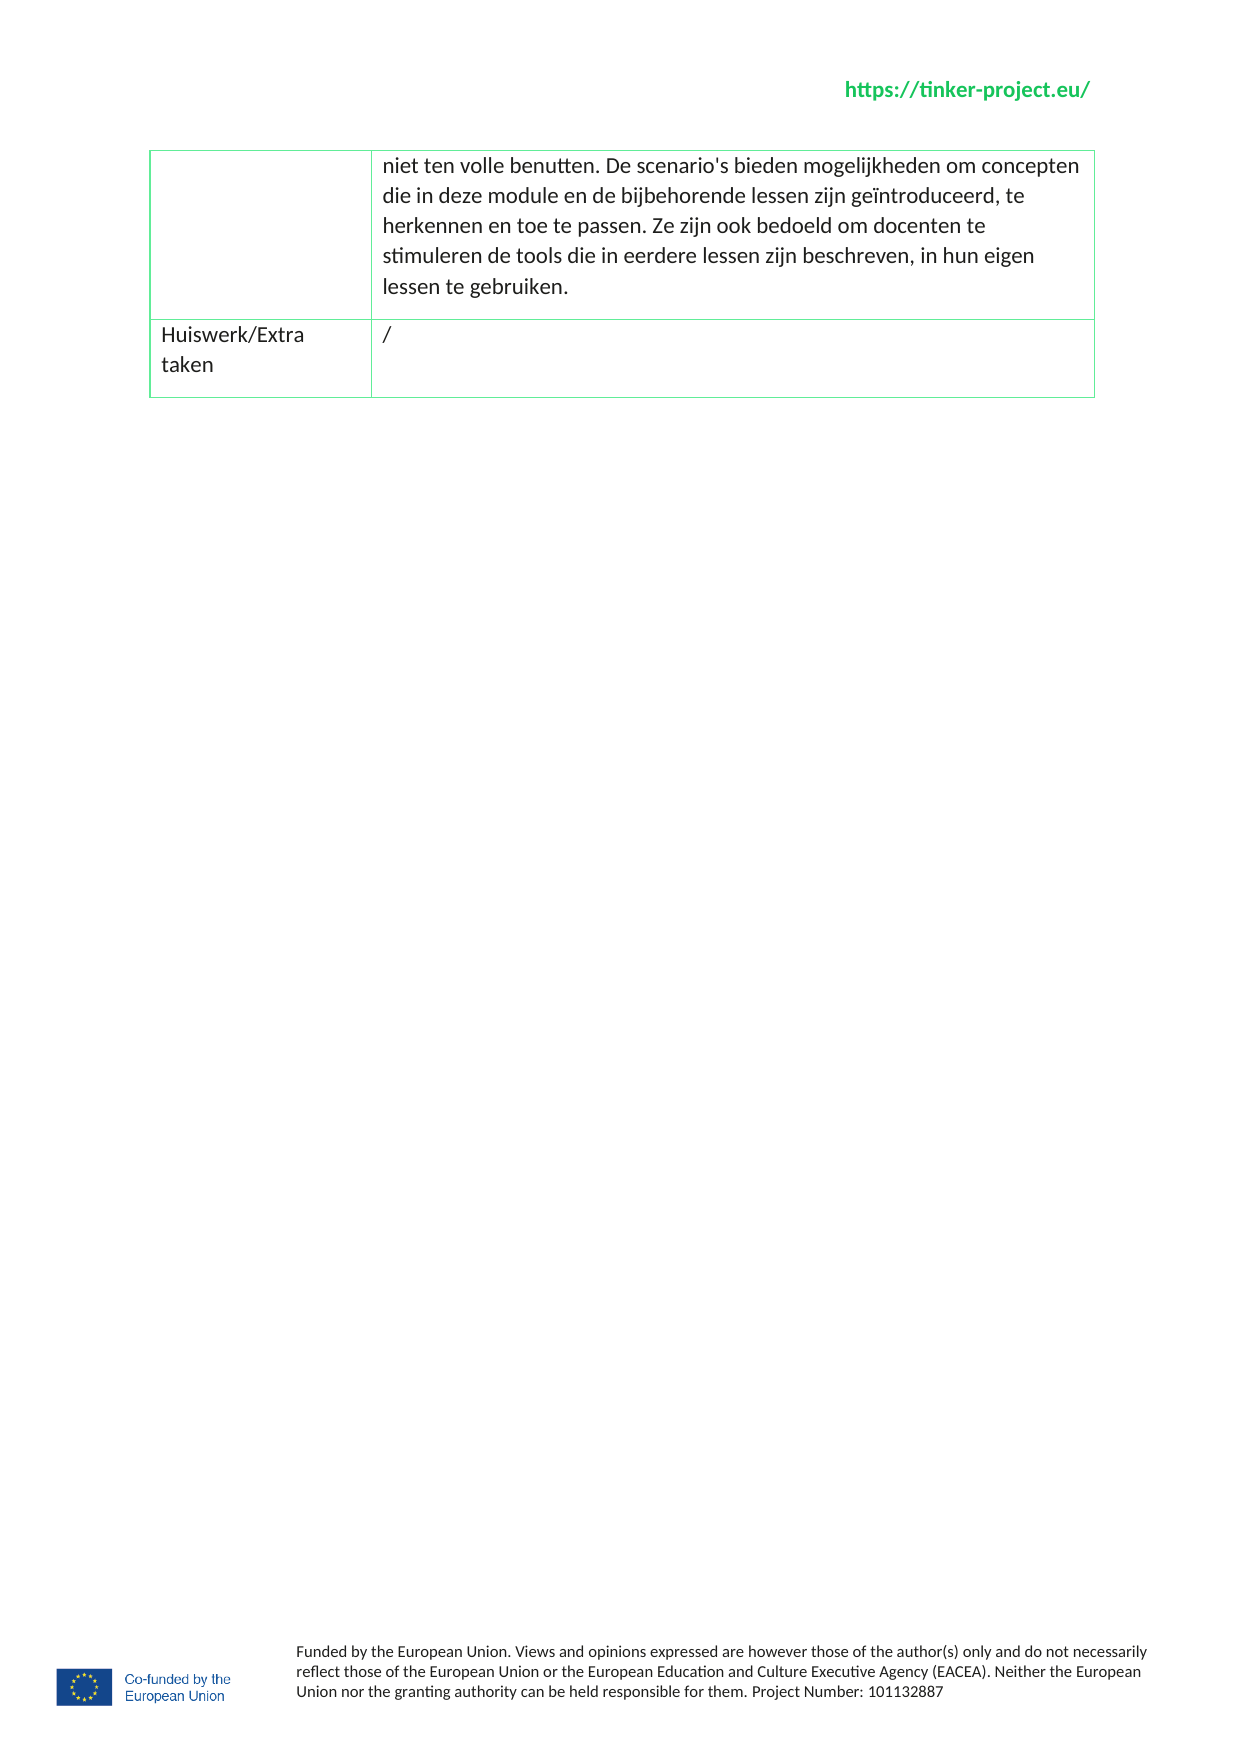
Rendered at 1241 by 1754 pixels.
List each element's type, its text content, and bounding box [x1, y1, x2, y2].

picture [44, 1646, 260, 1730]
table_cell Huiswerk/Extra taken [151, 320, 371, 397]
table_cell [372, 151, 1094, 319]
table_cell / [372, 320, 1094, 397]
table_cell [151, 151, 371, 319]
